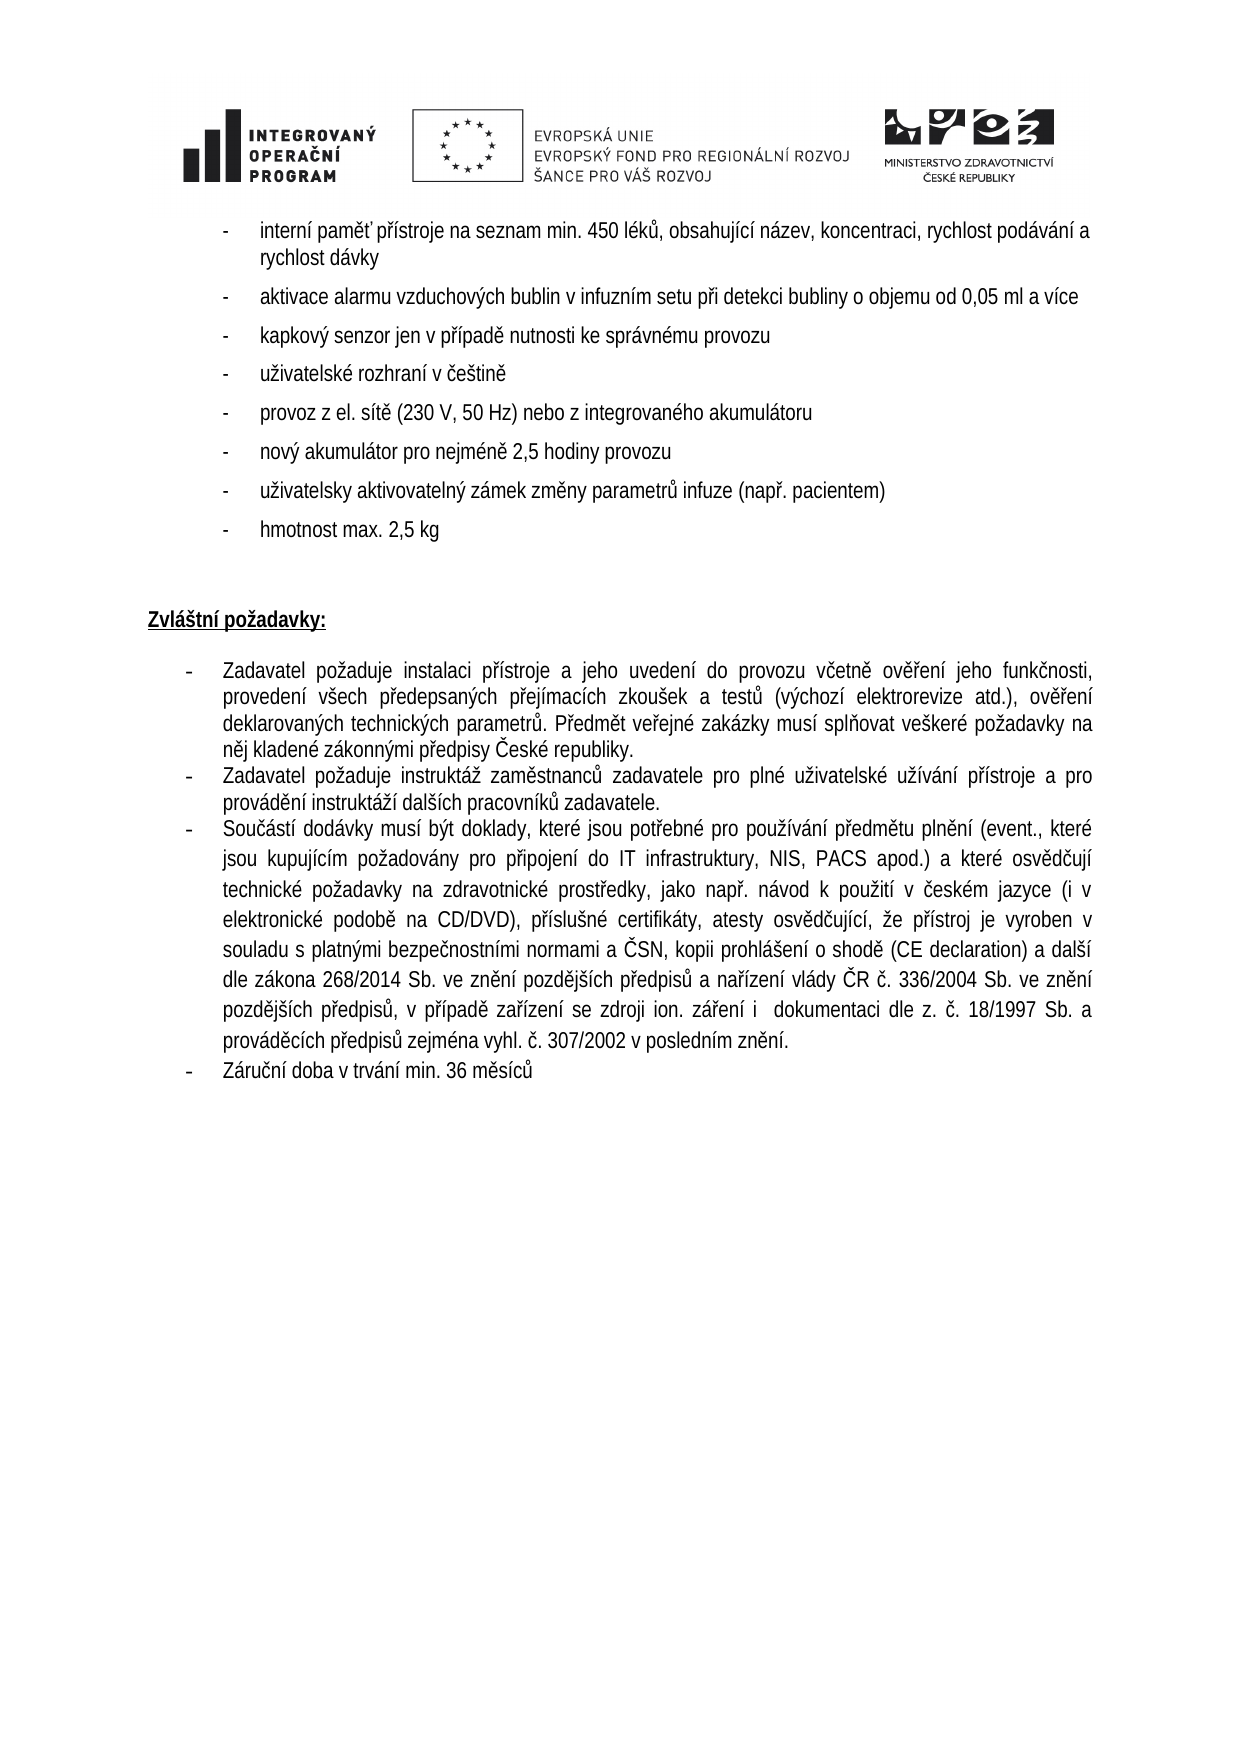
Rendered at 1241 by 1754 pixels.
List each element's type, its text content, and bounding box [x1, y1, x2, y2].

list Zadavatel požaduje instalaci přístroje a jeho uvedení do provozu včetně ověření jeho funkčnosti, provedení všech předepsaných přejímacích zkoušek a testů (výchozí elektrorevize atd.), ověření deklarovaných technických parametrů. Předmět veřejné zakázky musí splňovat veškeré požadavky na něj kladené zákonnými předpisy České republiky. [185, 657, 1093, 762]
list interní paměť přístroje na seznam min. 450 léků, obsahující název, koncentraci, rychlost podávání a rychlost dávky [222, 217, 1093, 270]
list Zadavatel požaduje instruktáž zaměstnanců zadavatele pro plné uživatelské užívání přístroje a pro provádění instruktáží dalších pracovníků zadavatele. [185, 762, 1093, 815]
list Záruční doba v trvání min. 36 měsíců [185, 1057, 1093, 1083]
text Zvláštní požadavky: [148, 606, 1093, 632]
list aktivace alarmu vzduchových bublin v infuzním setu při detekci bubliny o objemu od 0,05 ml a více [222, 283, 1093, 309]
list Součástí dodávky musí být doklady, které jsou potřebné pro používání předmětu plnění (event., které jsou kupujícím požadovány pro připojení do IT infrastruktury, NIS, PACS apod.) a které osvědčují technické požadavky na zdravotnické prostředky, jako např. návod k použití v českém jazyce (i v elektronické podobě na CD/DVD), příslušné certifikáty, atesty osvědčující, že přístroj je vyroben v souladu s platnými bezpečnostními normami a ČSN, kopii prohlášení o shodě (CE declaration) a další dle zákona 268/2014 Sb. ve znění pozdějších předpisů a nařízení vlády ČR č. 336/2004 Sb. ve znění pozdějších předpisů, v případě zařízení se zdroji ion. záření i dokumentaci dle z. č. 18/1997 Sb. a prováděcích předpisů zejména vyhl. č. 307/2002 v posledním znění. [185, 815, 1093, 1053]
list nový akumulátor pro nejméně 2,5 hodiny provozu [222, 438, 1093, 464]
picture [147, 73, 1090, 218]
list hmotnost max. 2,5 kg [222, 516, 1093, 542]
list provoz z el. sítě (230 V, 50 Hz) nebo z integrovaného akumulátoru [222, 399, 1093, 426]
list uživatelsky aktivovatelný zámek změny parametrů infuze (např. pacientem) [222, 477, 1093, 503]
list uživatelské rozhraní v češtině [222, 360, 1093, 387]
list kapkový senzor jen v případě nutnosti ke správnému provozu [222, 322, 1093, 348]
